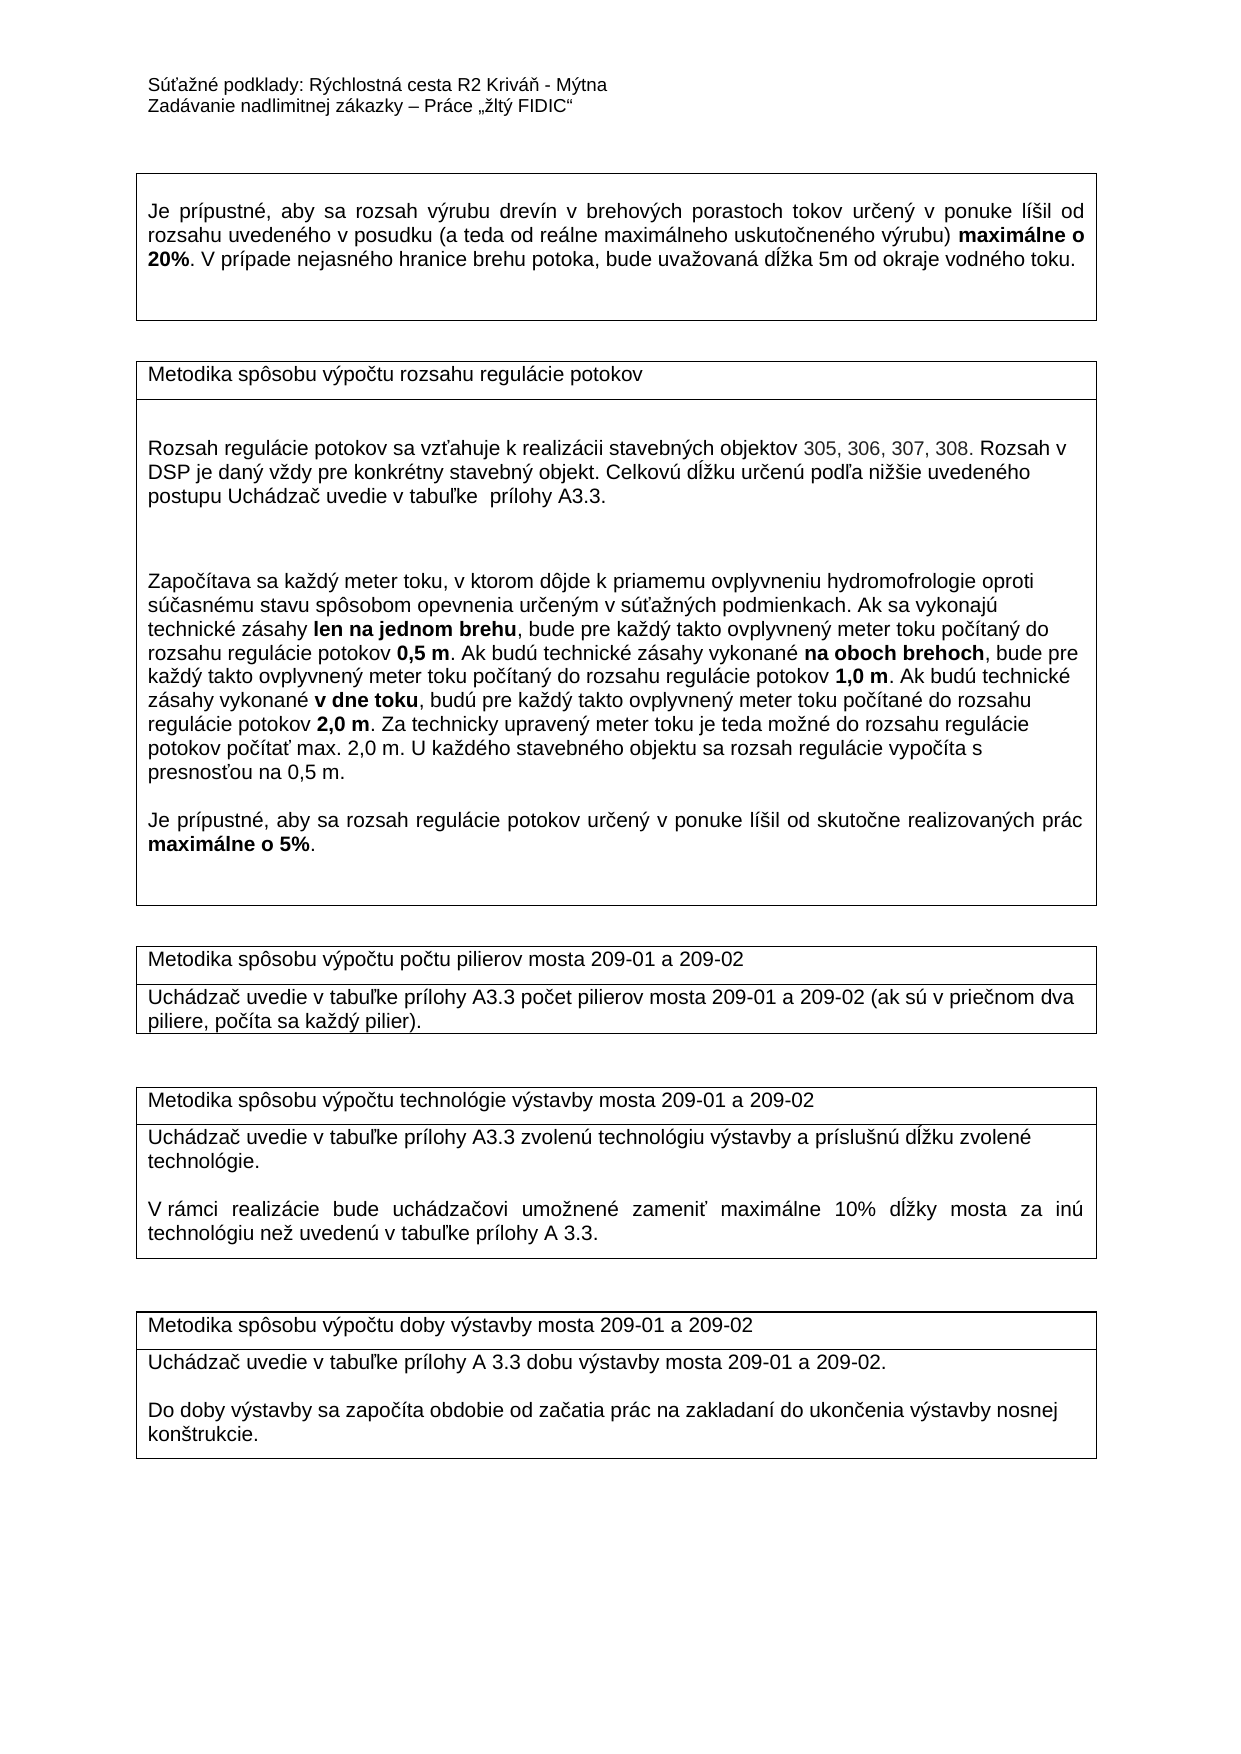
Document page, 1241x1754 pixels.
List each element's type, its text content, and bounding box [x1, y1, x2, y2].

table_cell Rozsah regulácie potokov sa vzťahuje k realizácii stavebných objektov 305, 306, 307, 308. Rozsah v DSP je daný vždy pre konkrétny stavebný objekt. Celkovú dĺžku určenú podľa nižšie uvedeného postupu Uchádzač uvedie v tabuľke prílohy A3.3. Započítava sa každý meter toku, v ktorom dôjde k priamemu ovplyvneniu hydromofrologie oproti súčasnému stavu spôsobom opevnenia určeným v súťažných podmienkach. Ak sa vykonajú technické zásahy len na jednom brehu, bude pre každý takto ovplyvnený meter toku počítaný do rozsahu regulácie potokov 0,5 m. Ak budú technické zásahy vykonané na oboch brehoch, bude pre každý takto ovplyvnený meter toku počítaný do rozsahu regulácie potokov 1,0 m. Ak budú technické zásahy vykonané v dne toku, budú pre každý takto ovplyvnený meter toku počítané do rozsahu regulácie potokov 2,0 m. Za technicky upravený meter toku je teda možné do rozsahu regulácie potokov počítať max. 2,0 m. U každého stavebného objektu sa rozsah regulácie vypočíta s presnosťou na 0,5 m. Je prípustné, aby sa rozsah regulácie potokov určený v ponuke líšil od skutočne realizovaných prác maximálne o 5%. [137, 400, 1096, 905]
table_header Metodika spôsobu výpočtu rozsahu regulácie potokov [137, 362, 1096, 399]
table_header Metodika spôsobu výpočtu počtu pilierov mosta 209-01 a 209-02 [137, 947, 1096, 983]
table_header Metodika spôsobu výpočtu doby výstavby mosta 209-01 a 209-02 [137, 1313, 1096, 1349]
table_header Metodika spôsobu výpočtu technológie výstavby mosta 209-01 a 209-02 [137, 1088, 1096, 1124]
table_cell Uchádzač uvedie v tabuľke prílohy A 3.3 dobu výstavby mosta 209-01 a 209-02. Do doby výstavby sa započíta obdobie od začatia prác na zakladaní do ukončenia výstavby nosnej konštrukcie. [137, 1350, 1096, 1458]
table_cell Uchádzač uvedie v tabuľke prílohy A3.3 zvolenú technológiu výstavby a príslušnú dĺžku zvolené technológie. V rámci realizácie bude uchádzačovi umožnené zameniť maximálne 10% dĺžky mosta za inú technológiu než uvedenú v tabuľke prílohy A 3.3. [137, 1125, 1096, 1257]
table_cell Uchádzač uvedie v tabuľke prílohy A3.3 počet pilierov mosta 209-01 a 209-02 (ak sú v priečnom dva piliere, počíta sa každý pilier). [137, 985, 1096, 1032]
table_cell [137, 174, 1096, 320]
